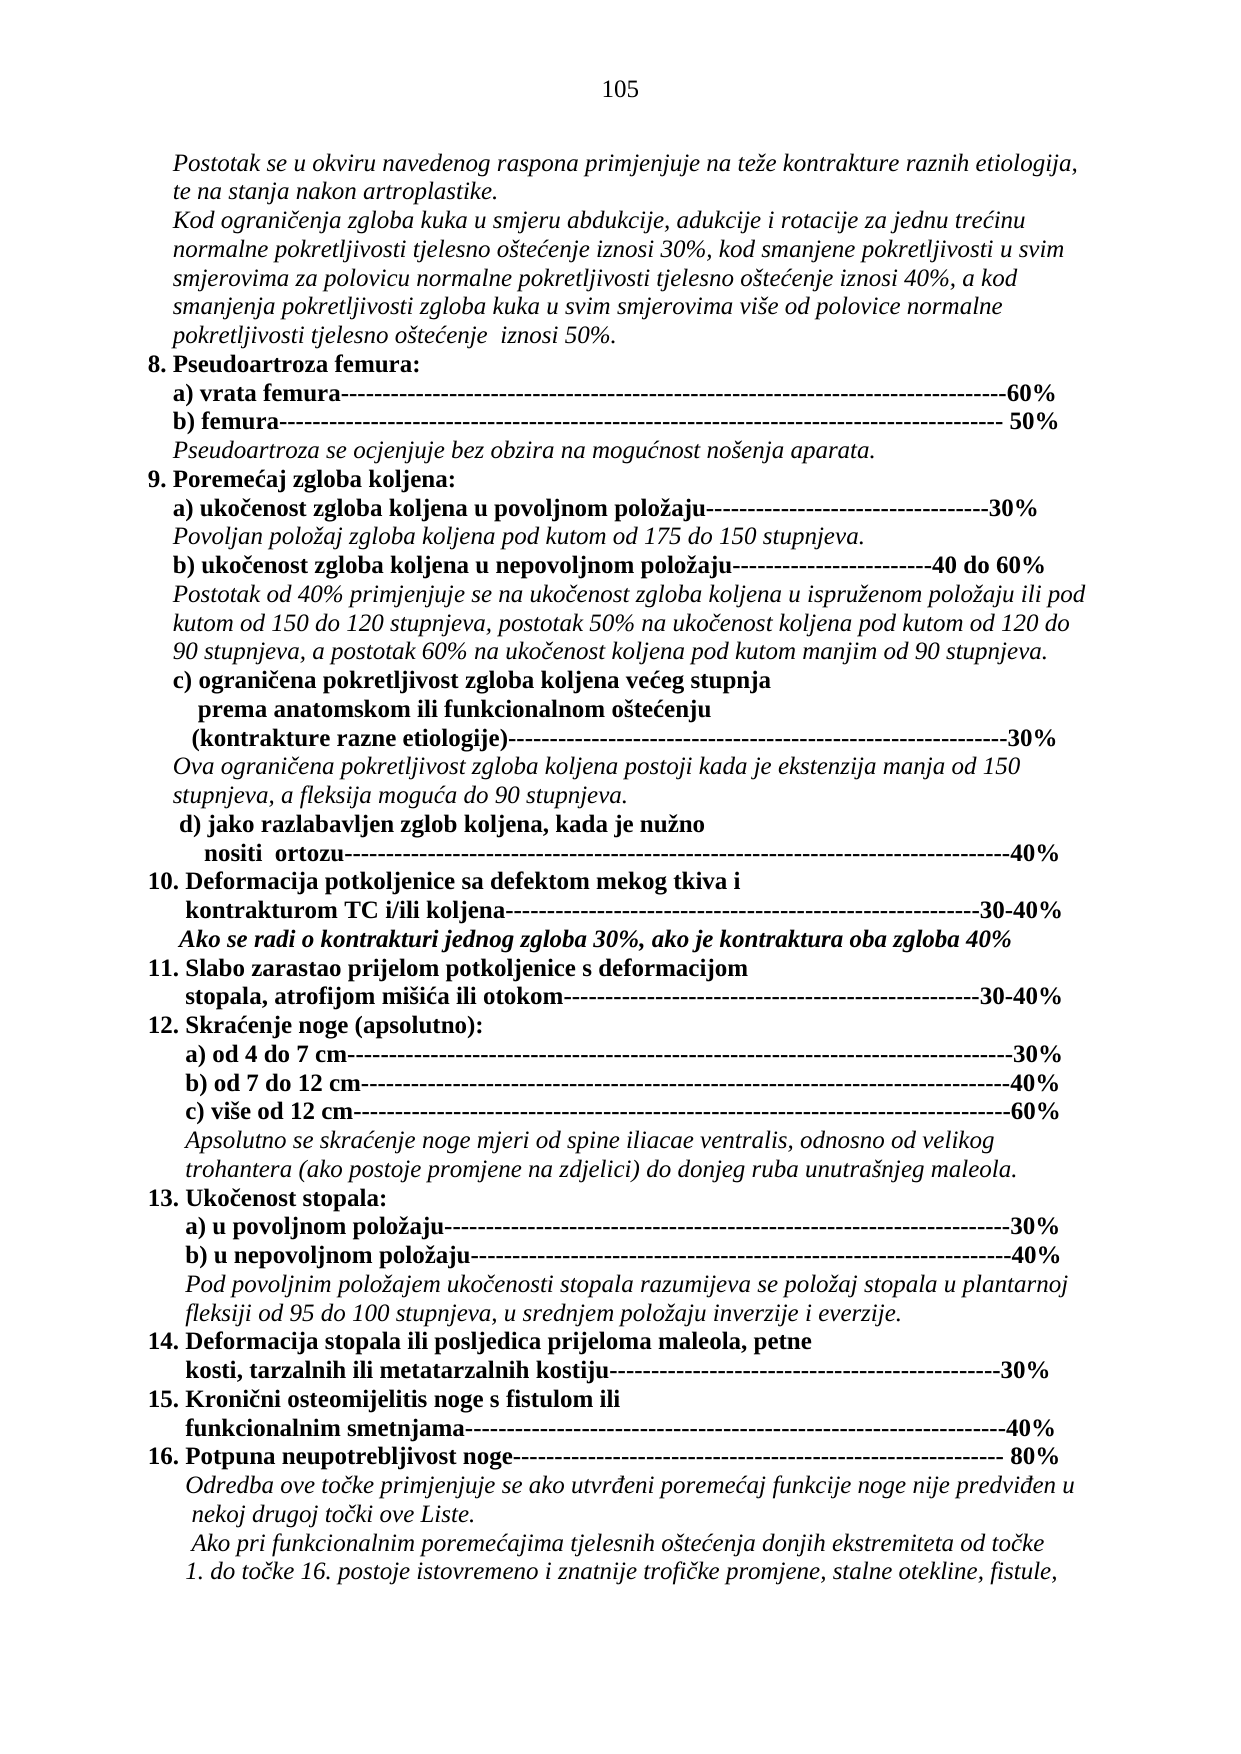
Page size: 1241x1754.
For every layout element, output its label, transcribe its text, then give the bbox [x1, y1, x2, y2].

text 13. Ukočenost stopala: [148, 1183, 1093, 1211]
text (kontrakture razne etiologije)------------------------------------------------------------30% [148, 723, 1093, 751]
text c) više od 12 cm-------------------------------------------------------------------------------60% [148, 1096, 1093, 1125]
text 15. Kronični osteomijelitis noge s fistulom ili [148, 1384, 1093, 1413]
text Ako pri funkcionalnim poremećajima tjelesnih oštećenja donjih ekstremiteta od točke [148, 1528, 1093, 1556]
text a) od 4 do 7 cm--------------------------------------------------------------------------------30% [148, 1039, 1093, 1068]
text Povoljan položaj zgloba koljena pod kutom od 175 do 150 stupnjeva. [148, 521, 1093, 550]
text Apsolutno se skraćenje noge mjeri od spine iliacae ventralis, odnosno od velikog [148, 1125, 1093, 1154]
text 8. Pseudoartroza femura: [148, 349, 1093, 378]
text pokretljivosti tjelesno oštećenje iznosi 50%. [148, 320, 1093, 349]
text Ako se radi o kontrakturi jednog zgloba 30%, ako je kontraktura oba zgloba 40% [148, 924, 1093, 953]
text 1. do točke 16. postoje istovremeno i znatnije trofičke promjene, stalne otekline, fistule, [148, 1556, 1093, 1585]
text b) femura--------------------------------------------------------------------------------------- 50% [148, 406, 1093, 435]
text a) u povoljnom položaju--------------------------------------------------------------------30% [148, 1211, 1093, 1240]
text kutom od 150 do 120 stupnjeva, postotak 50% na ukočenost koljena pod kutom od 120 do [148, 608, 1093, 636]
text smjerovima za polovicu normalne pokretljivosti tjelesno oštećenje iznosi 40%, a kod [148, 263, 1093, 291]
text Postotak se u okviru navedenog raspona primjenjuje na teže kontrakture raznih etiologija, [148, 148, 1093, 176]
text fleksiji od 95 do 100 stupnjeva, u srednjem položaju inverzije i everzije. [148, 1298, 1093, 1326]
text 10. Deformacija potkoljenice sa defektom mekog tkiva i [148, 866, 1093, 895]
text b) u nepovoljnom položaju-----------------------------------------------------------------40% [148, 1240, 1093, 1269]
text stupnjeva, a fleksija moguća do 90 stupnjeva. [148, 780, 1093, 809]
text kosti, tarzalnih ili metatarzalnih kostiju-----------------------------------------------30% [148, 1355, 1093, 1384]
text 9. Poremećaj zgloba koljena: [148, 464, 1093, 493]
text 90 stupnjeva, a postotak 60% na ukočenost koljena pod kutom manjim od 90 stupnjeva. [148, 636, 1093, 665]
text trohantera (ako postoje promjene na zdjelici) do donjeg ruba unutrašnjeg maleola. [148, 1154, 1093, 1183]
text Kod ograničenja zgloba kuka u smjeru abdukcije, adukcije i rotacije za jednu trećinu [148, 205, 1093, 234]
text d) jako razlabavljen zglob koljena, kada je nužno [148, 809, 1093, 838]
text 11. Slabo zarastao prijelom potkoljenice s deformacijom [148, 953, 1093, 981]
text normalne pokretljivosti tjelesno oštećenje iznosi 30%, kod smanjene pokretljivosti u svim [148, 234, 1093, 263]
text nekoj drugoj točki ove Liste. [148, 1499, 1093, 1528]
text b) ukočenost zgloba koljena u nepovoljnom položaju------------------------40 do 60% [148, 550, 1093, 579]
text Odredba ove točke primjenjuje se ako utvrđeni poremećaj funkcije noge nije predviđen u [148, 1470, 1093, 1499]
text nositi ortozu--------------------------------------------------------------------------------40% [148, 838, 1093, 866]
text b) od 7 do 12 cm------------------------------------------------------------------------------40% [148, 1068, 1093, 1096]
text smanjenja pokretljivosti zgloba kuka u svim smjerovima više od polovice normalne [148, 291, 1093, 320]
text 16. Potpuna neupotrebljivost noge----------------------------------------------------------- 80% [148, 1441, 1093, 1470]
text Postotak od 40% primjenjuje se na ukočenost zgloba koljena u ispruženom položaju ili pod [148, 579, 1093, 608]
text stopala, atrofijom mišića ili otokom--------------------------------------------------30-40% [148, 981, 1093, 1010]
text Pseudoartroza se ocjenjuje bez obzira na mogućnost nošenja aparata. [148, 435, 1093, 464]
text Pod povoljnim položajem ukočenosti stopala razumijeva se položaj stopala u plantarnoj [148, 1269, 1093, 1298]
text 12. Skraćenje noge (apsolutno): [148, 1010, 1093, 1039]
text prema anatomskom ili funkcionalnom oštećenju [148, 694, 1093, 723]
text a) vrata femura--------------------------------------------------------------------------------60% [148, 378, 1093, 406]
text kontrakturom TC i/ili koljena---------------------------------------------------------30-40% [148, 895, 1093, 924]
text 14. Deformacija stopala ili posljedica prijeloma maleola, petne [148, 1326, 1093, 1355]
text a) ukočenost zgloba koljena u povoljnom položaju----------------------------------30% [148, 493, 1093, 521]
text c) ograničena pokretljivost zgloba koljena većeg stupnja [148, 665, 1093, 694]
text Ova ograničena pokretljivost zgloba koljena postoji kada je ekstenzija manja od 150 [148, 751, 1093, 780]
text funkcionalnim smetnjama-----------------------------------------------------------------40% [148, 1413, 1093, 1441]
text te na stanja nakon artroplastike. [148, 176, 1093, 205]
